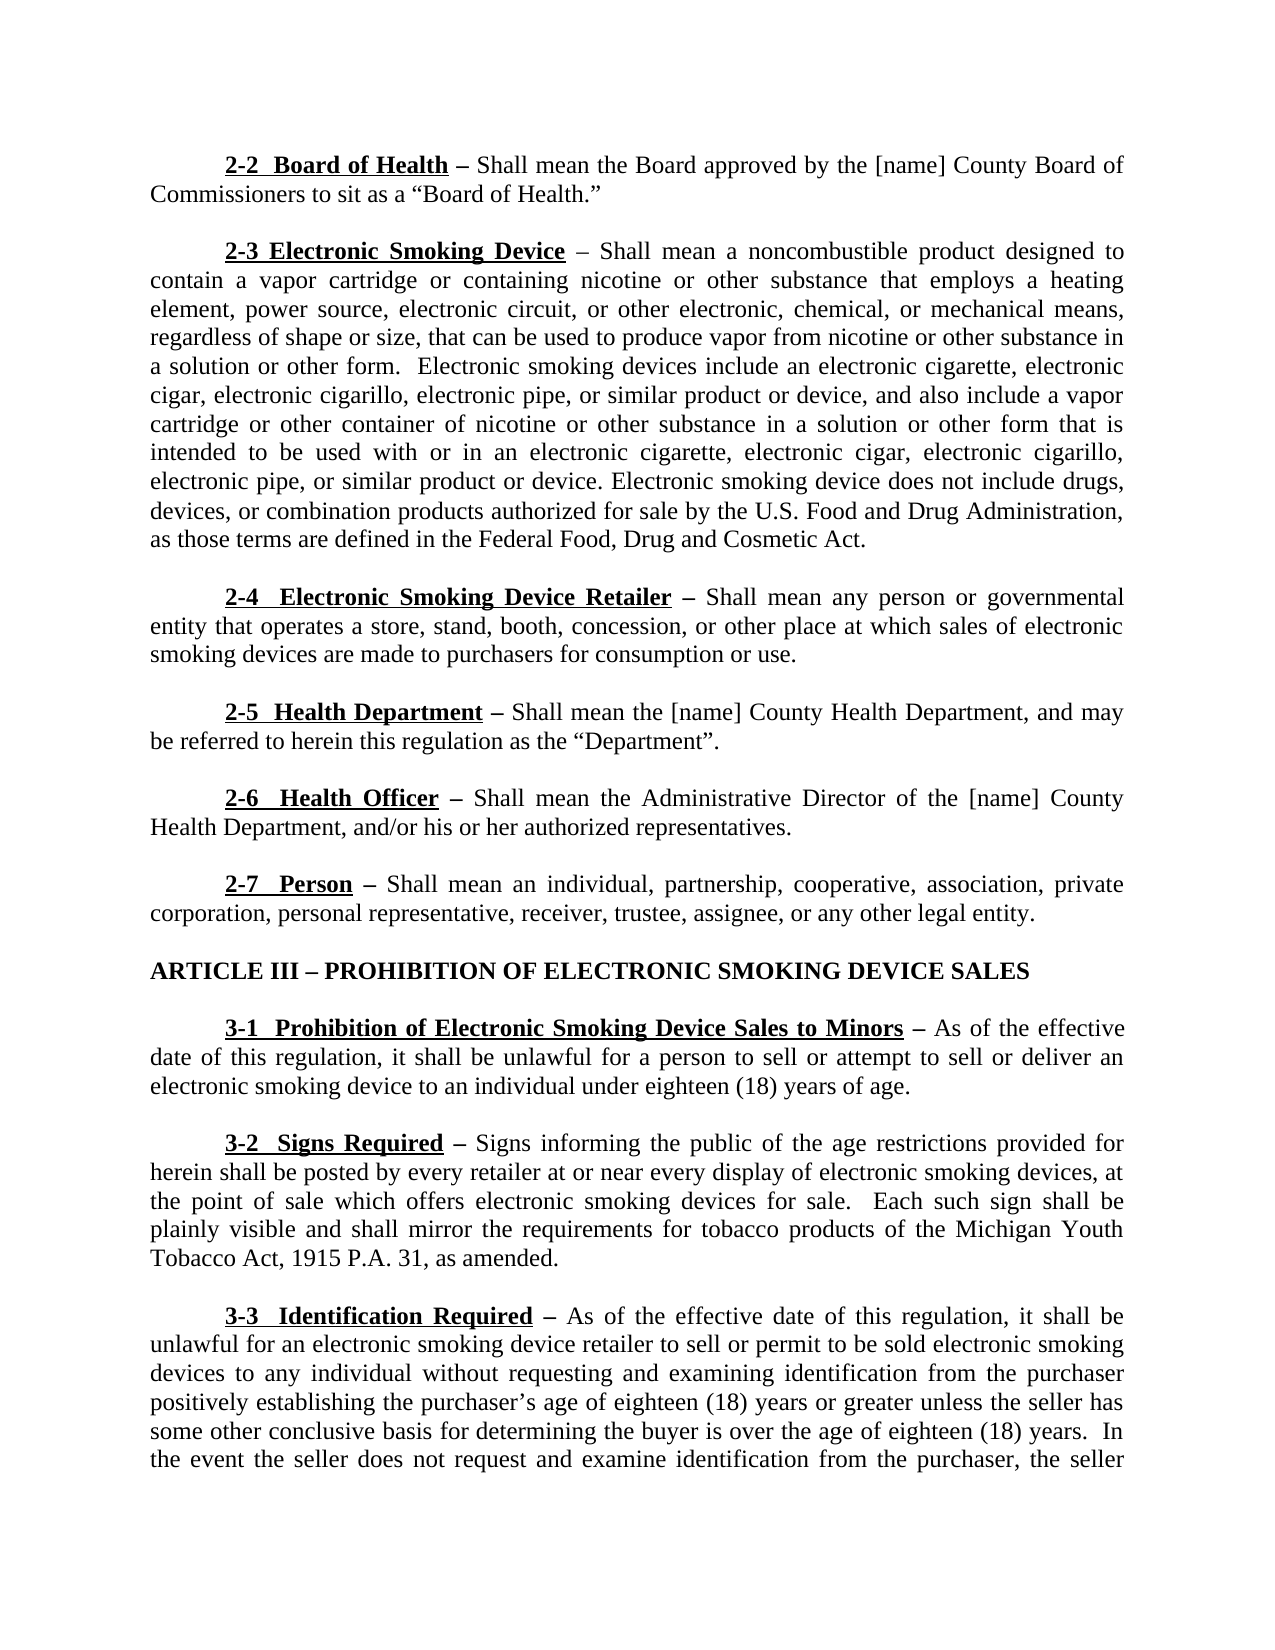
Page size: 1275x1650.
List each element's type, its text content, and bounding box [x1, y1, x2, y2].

text 2-3 Electronic Smoking Device – Shall mean a noncombustible product designed to contain a vapor cartridge or containing nicotine or other substance that employs a heating element, power source, electronic circuit, or other electronic, chemical, or mechanical means, regardless of shape or size, that can be used to produce vapor from nicotine or other substance in a solution or other form. Electronic smoking devices include an electronic cigarette, electronic cigar, electronic cigarillo, electronic pipe, or similar product or device, and also include a vapor cartridge or other container of nicotine or other substance in a solution or other form that is intended to be used with or in an electronic cigarette, electronic cigar, electronic cigarillo, electronic pipe, or similar product or device. Electronic smoking device does not include drugs, devices, or combination products authorized for sale by the U.S. Food and Drug Administration, as those terms are defined in the Federal Food, Drug and Cosmetic Act. [150, 236, 1125, 553]
text 3-2 Signs Required – Signs informing the public of the age restrictions provided for herein shall be posted by every retailer at or near every display of electronic smoking devices, at the point of sale which offers electronic smoking devices for sale. Each such sign shall be plainly visible and shall mirror the requirements for tobacco products of the Michigan Youth Tobacco Act, 1915 P.A. 31, as amended. [150, 1128, 1125, 1272]
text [150, 1301, 1125, 1473]
text ARTICLE III – PROHIBITION OF ELECTRONIC SMOKING DEVICE SALES [150, 956, 1125, 984]
text 2-7 Person – Shall mean an individual, partnership, cooperative, association, private corporation, personal representative, receiver, trustee, assignee, or any other legal entity. [150, 869, 1125, 927]
text 2-2 Board of Health – Shall mean the Board approved by the [name] County Board of Commissioners to sit as a “Board of Health.” [150, 150, 1125, 207]
text 2-5 Health Department – Shall mean the [name] County Health Department, and may be referred to herein this regulation as the “Department”. [150, 697, 1125, 754]
text 2-6 Health Officer – Shall mean the Administrative Director of the [name] County Health Department, and/or his or her authorized representatives. [150, 783, 1125, 841]
text 2-4 Electronic Smoking Device Retailer – Shall mean any person or governmental entity that operates a store, stand, booth, concession, or other place at which sales of electronic smoking devices are made to purchasers for consumption or use. [150, 582, 1125, 668]
text 3-1 Prohibition of Electronic Smoking Device Sales to Minors – As of the effective date of this regulation, it shall be unlawful for a person to sell or attempt to sell or deliver an electronic smoking device to an individual under eighteen (18) years of age. [150, 1013, 1125, 1099]
